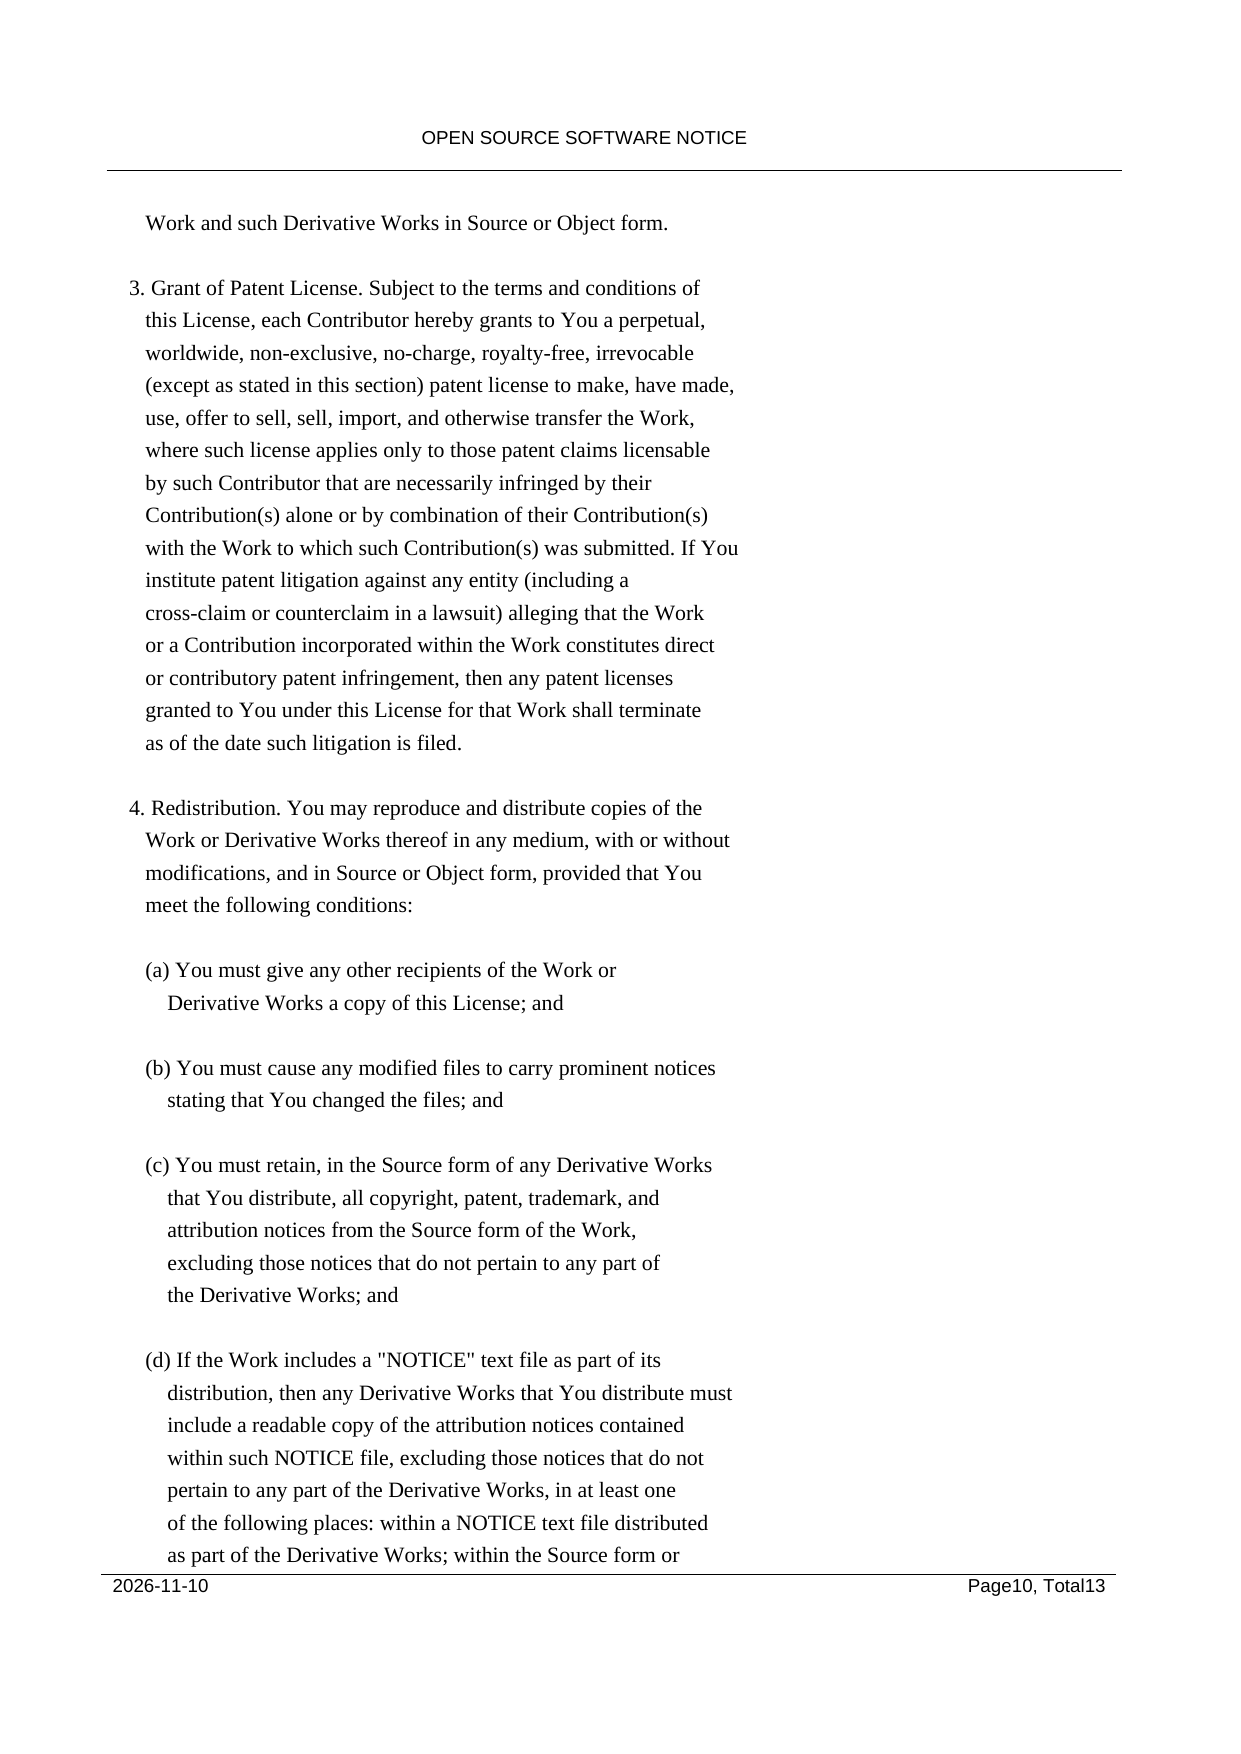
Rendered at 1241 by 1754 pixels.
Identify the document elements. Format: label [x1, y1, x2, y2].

text [112, 206, 1128, 1571]
